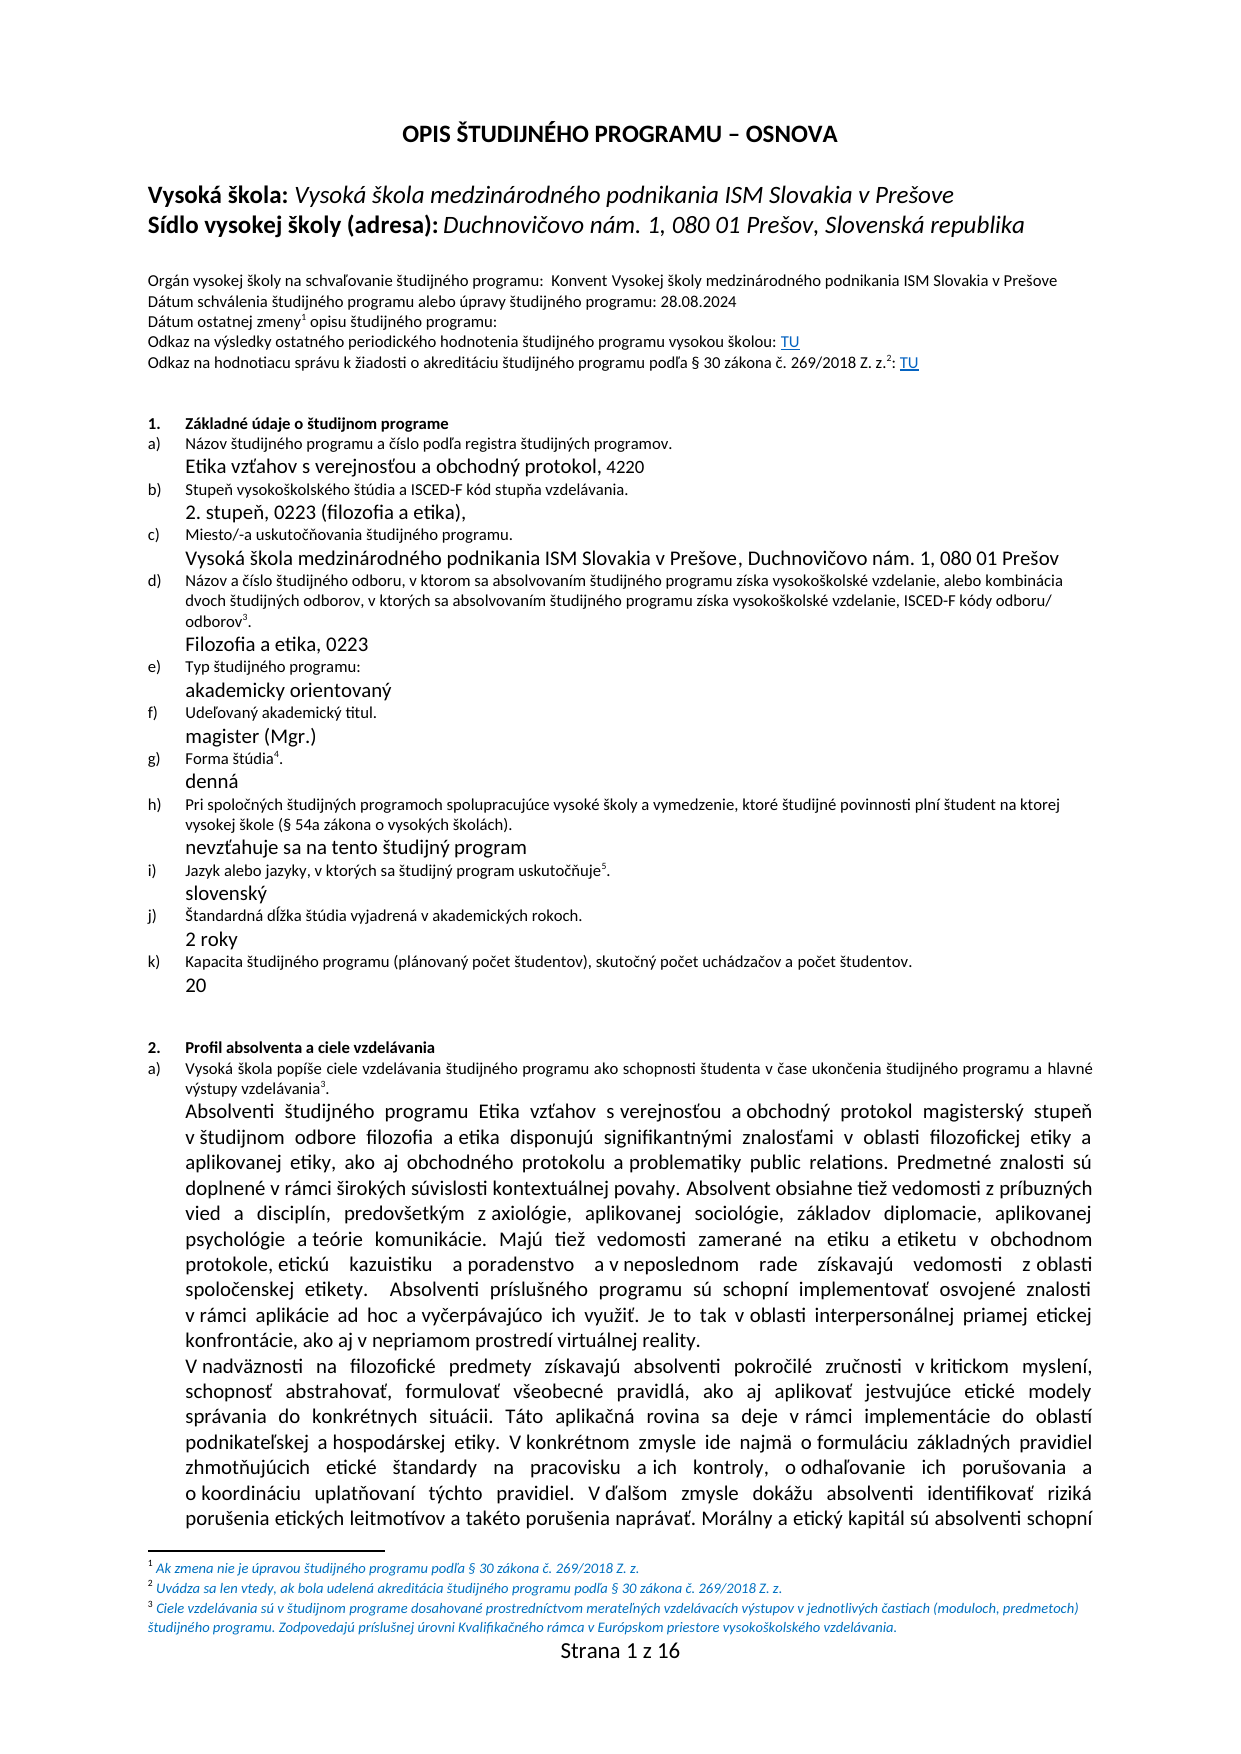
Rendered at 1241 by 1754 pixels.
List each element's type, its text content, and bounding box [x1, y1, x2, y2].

text 2. stupeň, 0223 (filozofia a etika), [148, 499, 1092, 525]
text Odkaz na hodnotiacu správu k žiadosti o akreditáciu študijného programu podľa § 30 zákona č. 269/2018 Z. z.: TU [148, 352, 1092, 372]
list Profil absolventa a ciele vzdelávania [148, 1038, 1092, 1058]
text Filozofia a etika, 0223 [148, 631, 1092, 657]
text slovenský [148, 880, 1092, 906]
text 2 roky [148, 926, 1092, 951]
list Vysoká škola popíše ciele vzdelávania študijného programu ako schopnosti študenta v čase ukončenia študijného programu a hlavné výstupy vzdelávania. [148, 1058, 1092, 1099]
list Miesto/-a uskutočňovania študijného programu. [148, 525, 1092, 545]
text nevzťahuje sa na tento študijný program [148, 834, 1092, 860]
text Odkaz na výsledky ostatného periodického hodnotenia študijného programu vysokou školou: TU [148, 332, 1092, 352]
list Základné údaje o študijnom programe [148, 413, 1092, 433]
text magister (Mgr.) [148, 723, 1092, 748]
list Stupeň vysokoškolského štúdia a ISCED-F kód stupňa vzdelávania. [148, 479, 1092, 499]
text Vysoká škola: Vysoká škola medzinárodného podnikania ISM Slovakia v Prešove [148, 179, 1092, 210]
text 20 [148, 972, 1092, 997]
text Sídlo vysokej školy (adresa): Duchnovičovo nám. 1, 080 01 Prešov, Slovenská republika [148, 210, 1092, 240]
text OPIS ŠTUDIJNÉHO PROGRAMU – OSNOVA [148, 118, 1092, 149]
text Vysoká škola medzinárodného podnikania ISM Slovakia v Prešove, Duchnovičovo nám. 1, 080 01 Prešov [148, 545, 1092, 570]
text Absolventi študijného programu Etika vzťahov s verejnosťou a obchodný protokol magisterský stupeň v študijnom odbore filozofia a etika disponujú signifikantnými znalosťami v oblasti filozofickej etiky a aplikovanej etiky, ako aj obchodného protokolu a problematiky public relations. Predmetné znalosti sú doplnené v rámci širokých súvislosti kontextuálnej povahy. Absolvent obsiahne tiež vedomosti z príbuzných vied a disciplín, predovšetkým z axiológie, aplikovanej sociológie, základov diplomacie, aplikovanej psychológie a teórie komunikácie. Majú tiež vedomosti zamerané na etiku a etiketu v obchodnom protokole, etickú kazuistiku a poradenstvo a v neposlednom rade získavajú vedomosti z oblasti spoločenskej etikety. Absolventi príslušného programu sú schopní implementovať osvojené znalosti v rámci aplikácie ad hoc a vyčerpávajúco ich využiť. Je to tak v oblasti interpersonálnej priamej etickej konfrontácie, ako aj v nepriamom prostredí virtuálnej reality. [185, 1099, 1092, 1353]
list Typ študijného programu: [148, 657, 1092, 677]
list Forma štúdia4. [148, 748, 1092, 768]
list Udeľovaný akademický titul. [148, 702, 1092, 723]
list Pri spoločných študijných programoch spolupracujúce vysoké školy a vymedzenie, ktoré študijné povinnosti plní študent na ktorej vysokej škole (§ 54a zákona o vysokých školách). [148, 794, 1092, 834]
list Názov študijného programu a číslo podľa registra študijných programov. [148, 433, 1092, 453]
text Etika vzťahov s verejnosťou a obchodný protokol, 4220 [148, 453, 1092, 479]
list Názov a číslo študijného odboru, v ktorom sa absolvovaním študijného programu získa vysokoškolské vzdelanie, alebo kombinácia dvoch študijných odborov, v ktorých sa absolvovaním študijného programu získa vysokoškolské vzdelanie, ISCED-F kódy odboru/ odborov3. [148, 570, 1092, 631]
list Štandardná dĺžka štúdia vyjadrená v akademických rokoch. [148, 906, 1092, 926]
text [185, 1353, 1092, 1531]
text denná [148, 768, 1092, 794]
list Jazyk alebo jazyky, v ktorých sa študijný program uskutočňuje5. [148, 860, 1092, 880]
text Orgán vysokej školy na schvaľovanie študijného programu: Konvent Vysokej školy medzinárodného podnikania ISM Slovakia v Prešove [148, 271, 1092, 291]
text Dátum schválenia študijného programu alebo úpravy študijného programu: 28.08.2024 [148, 291, 1092, 311]
text Dátum ostatnej zmeny opisu študijného programu: [148, 311, 1092, 332]
list Kapacita študijného programu (plánovaný počet študentov), skutočný počet uchádzačov a počet študentov. [148, 951, 1092, 972]
text akademicky orientovaný [148, 677, 1092, 702]
